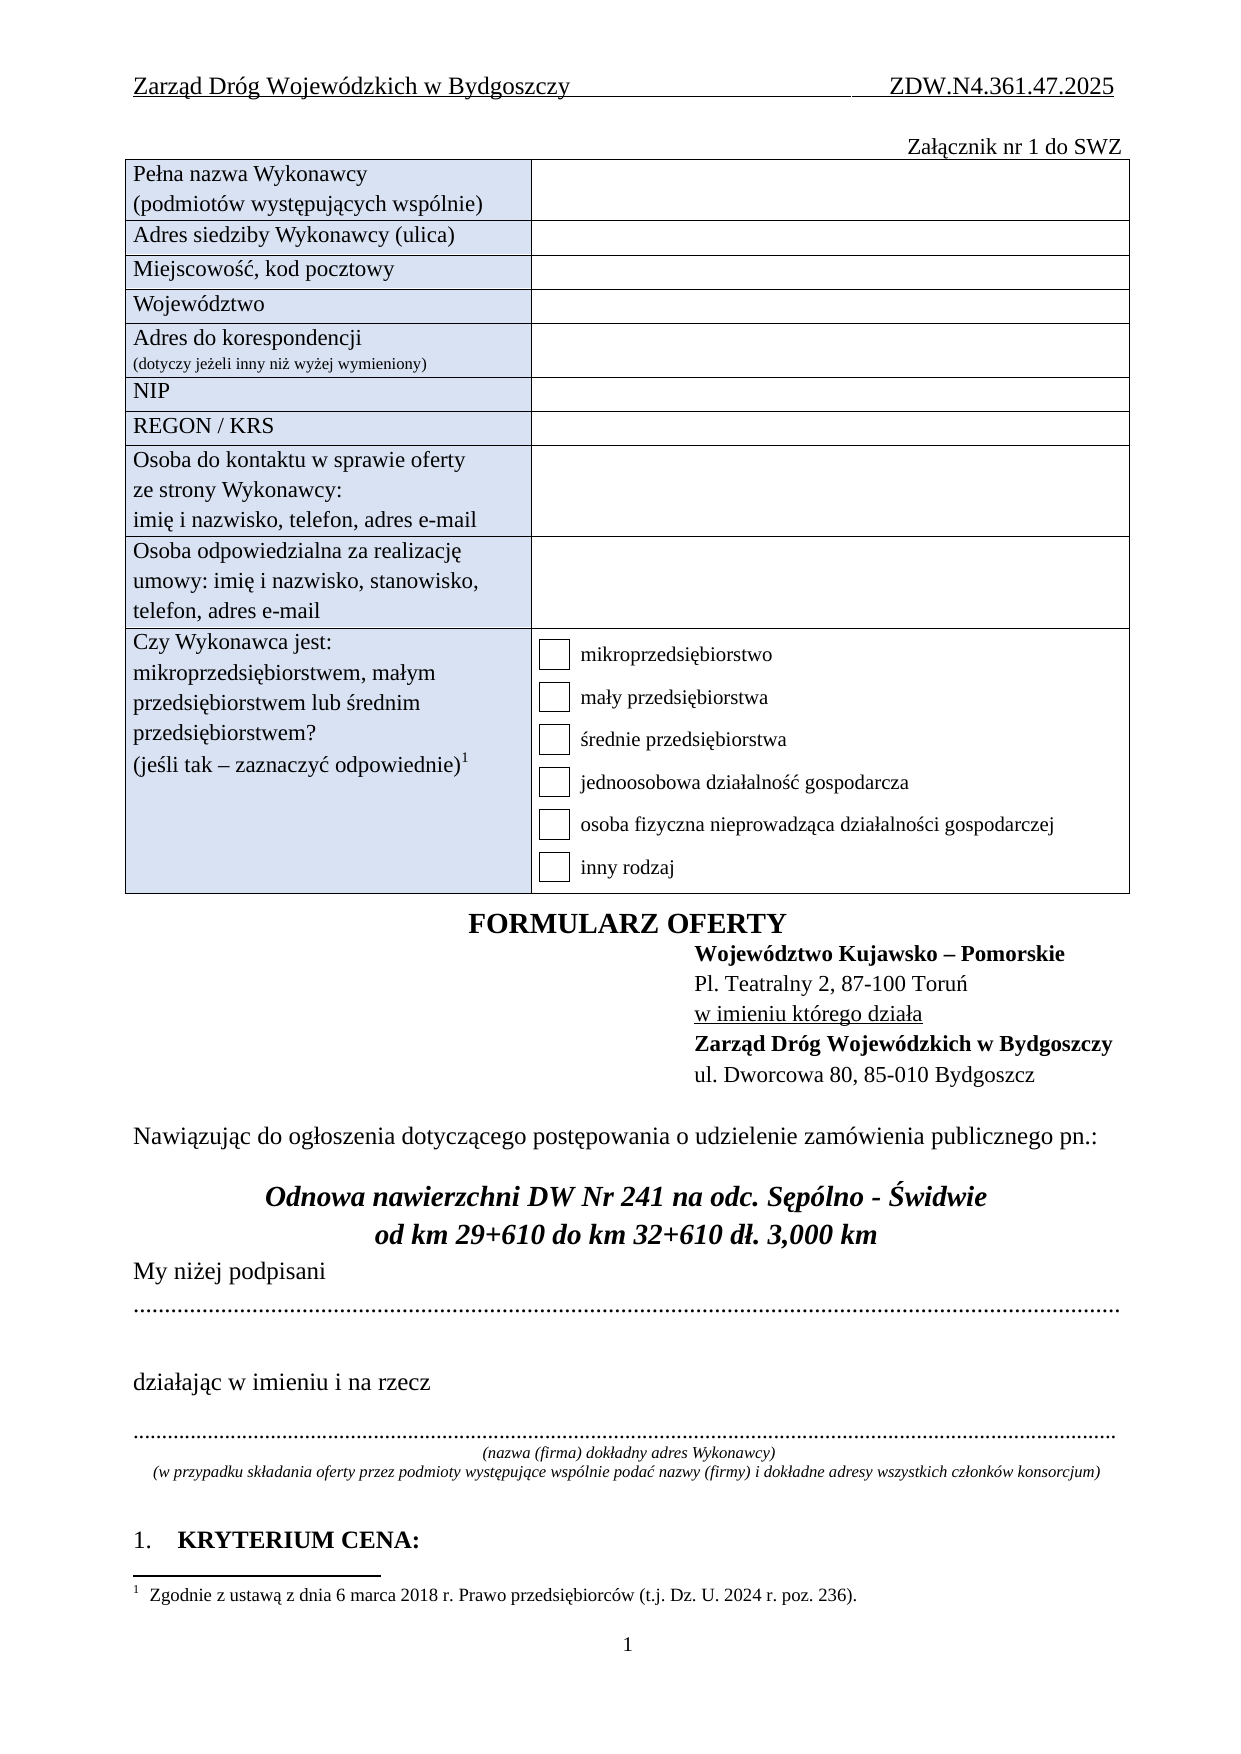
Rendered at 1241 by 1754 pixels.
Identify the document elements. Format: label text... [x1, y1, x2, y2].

table_header Pełna nazwa Wykonawcy (podmiotów występujących wspólnie) [126, 160, 531, 220]
table_cell [532, 629, 1129, 893]
table_cell [532, 446, 1129, 536]
table_cell Adres siedziby Wykonawcy (ulica) [126, 221, 531, 254]
table_cell [532, 290, 1129, 323]
table_cell Miejscowość, kod pocztowy [126, 256, 531, 288]
table_cell Województwo [126, 290, 531, 323]
table_header [532, 160, 1129, 220]
text Nawiązując do ogłoszenia dotyczącego postępowania o udzielenie zamówienia publicznego pn.: [133, 1121, 1122, 1150]
list KRYTERIUM CENA: [133, 1526, 1122, 1554]
text ............................................................................................................................................................................ [133, 1417, 1122, 1443]
text Pl. Teatralny 2, 87-100 Toruń [694, 970, 1122, 996]
text Województwo Kujawsko – Pomorskie [694, 940, 1122, 966]
table_cell Osoba odpowiedzialna za realizację umowy: imię i nazwisko, stanowisko, telefon, adres e-mail [126, 537, 531, 627]
table_cell [532, 324, 1129, 377]
table_cell [532, 221, 1129, 254]
table_cell Czy Wykonawca jest: mikroprzedsiębiorstwem, małym przedsiębiorstwem lub średnim przedsiębiorstwem? (jeśli tak – zaznaczyć odpowiednie) [126, 629, 531, 893]
text (nazwa (firma) dokładny adres Wykonawcy) [133, 1443, 1122, 1462]
table_cell [532, 537, 1129, 627]
text od km 29+610 do km 32+610 dł. 3,000 km [133, 1217, 1122, 1251]
table_cell REGON / KRS [126, 412, 531, 445]
text Zarząd Dróg Wojewódzkich w Bydgoszczy [694, 1031, 1122, 1057]
table_cell [532, 378, 1129, 411]
text Załącznik nr 1 do SWZ [133, 133, 1122, 159]
table_cell Osoba do kontaktu w sprawie oferty ze strony Wykonawcy: imię i nazwisko, telefon, adres e-mail [126, 446, 531, 536]
text FORMULARZ OFERTY [133, 906, 1122, 940]
table_cell NIP [126, 378, 531, 411]
table_cell Adres do korespondencji (dotyczy jeżeli inny niż wyżej wymieniony) [126, 324, 531, 377]
text (w przypadku składania oferty przez podmioty występujące wspólnie podać nazwy (firmy) i dokładne adresy wszystkich członków konsorcjum) [133, 1462, 1122, 1481]
text Odnowa nawierzchni DW Nr 241 na odc. Sępólno - Świdwie [133, 1179, 1122, 1212]
table_cell [532, 256, 1129, 288]
text My niżej podpisani [133, 1256, 1122, 1284]
text ul. Dworcowa 80, 85-010 Bydgoszcz [694, 1061, 1122, 1087]
text działając w imieniu i na rzecz [133, 1367, 1122, 1396]
text .............................................................................................................................................................. [133, 1289, 1122, 1317]
table_cell [532, 412, 1129, 445]
text w imieniu którego działa [694, 1000, 1122, 1027]
